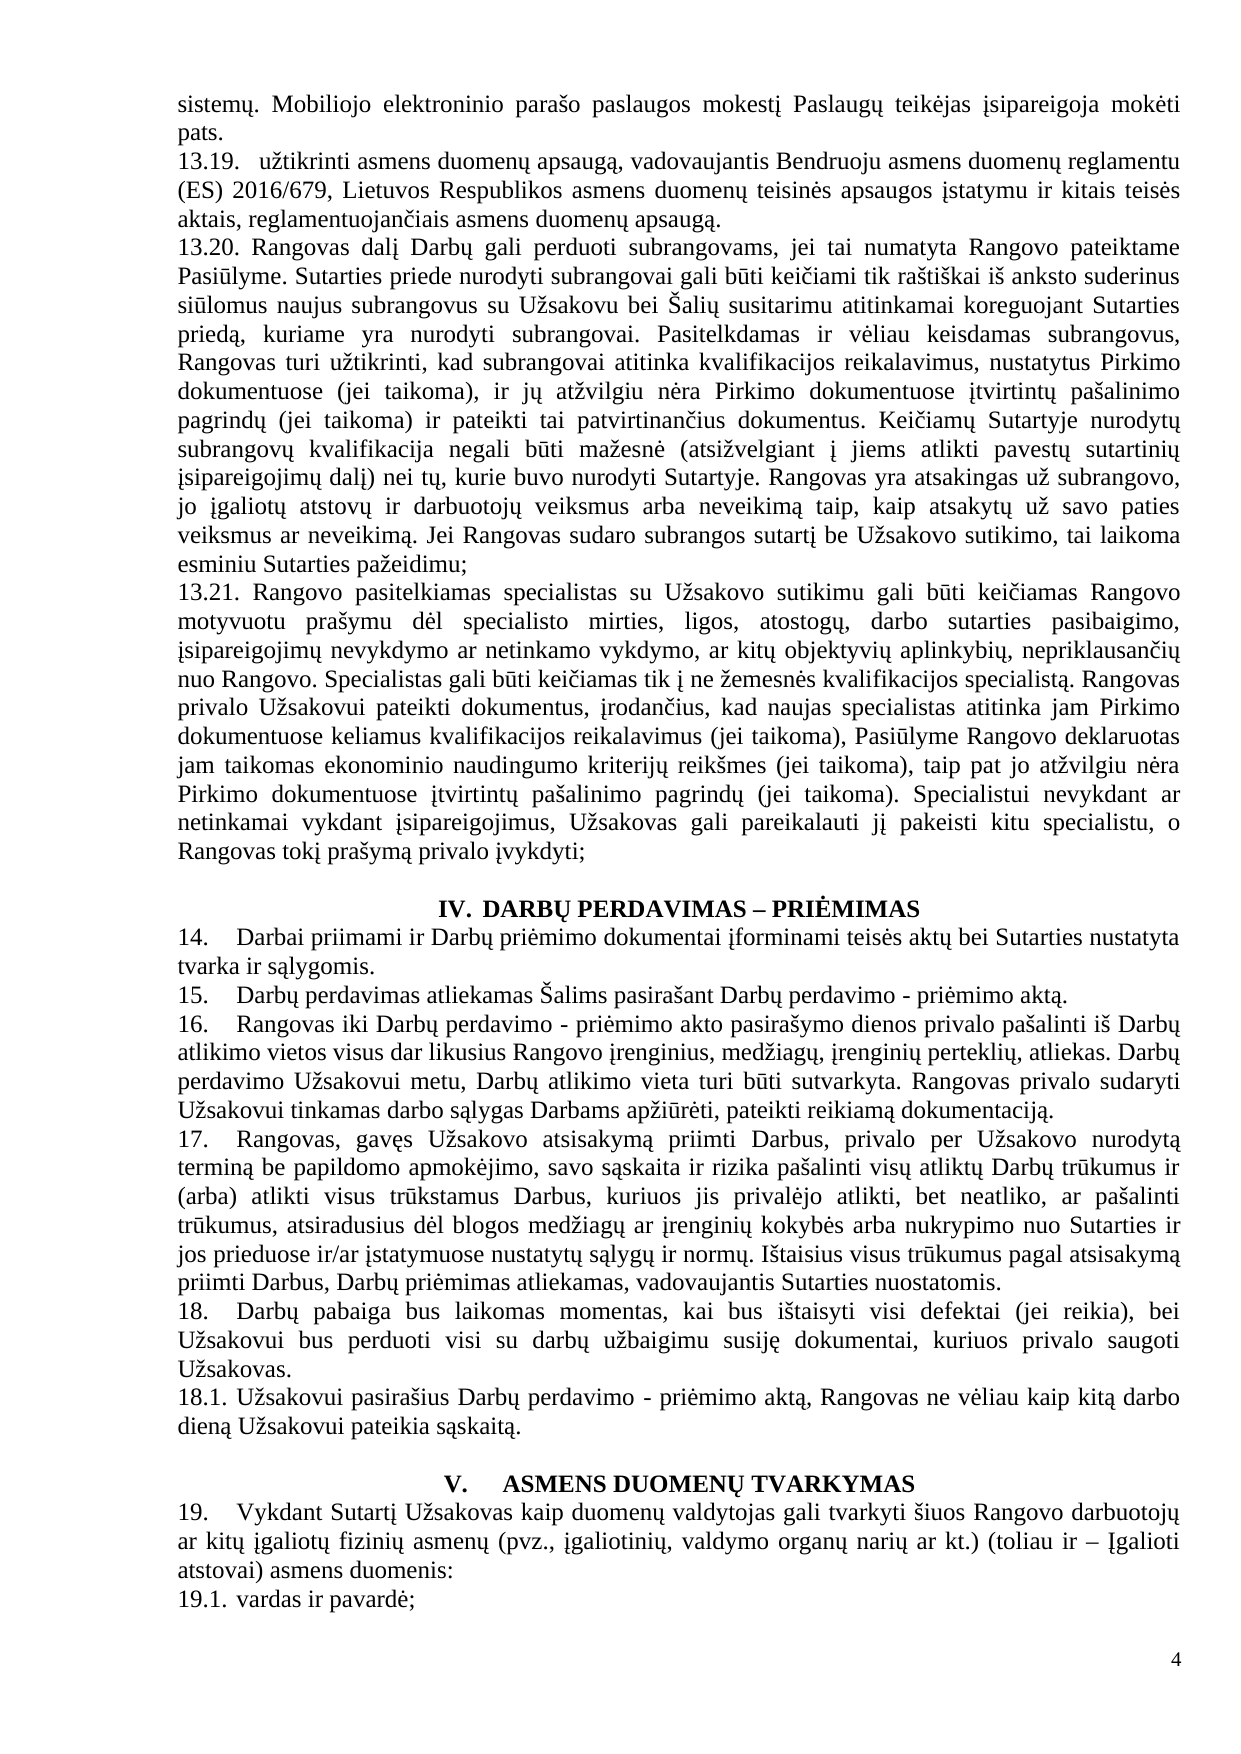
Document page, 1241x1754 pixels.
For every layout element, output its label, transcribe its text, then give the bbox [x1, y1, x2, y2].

list Rangovas, gavęs Užsakovo atsisakymą priimti Darbus, privalo per Užsakovo nurodytą terminą be papildomo apmokėjimo, savo sąskaita ir rizika pašalinti visų atliktų Darbų trūkumus ir (arba) atlikti visus trūkstamus Darbus, kuriuos jis privalėjo atlikti, bet neatliko, ar pašalinti trūkumus, atsiradusius dėl blogos medžiagų ar įrenginių kokybės arba nukrypimo nuo Sutarties ir jos prieduose ir/ar įstatymuose nustatytų sąlygų ir normų. Ištaisius visus trūkumus pagal atsisakymą priimti Darbus, Darbų priėmimas atliekamas, vadovaujantis Sutarties nuostatomis. [177, 1124, 1181, 1296]
list Vykdant Sutartį Užsakovas kaip duomenų valdytojas gali tvarkyti šiuos Rangovo darbuotojų ar kitų įgaliotų fizinių asmenų (pvz., įgaliotinių, valdymo organų narių ar kt.) (toliau ir – Įgalioti atstovai) asmens duomenis: [177, 1497, 1181, 1584]
list Darbų pabaiga bus laikomas momentas, kai bus ištaisyti visi defektai (jei reikia), bei Užsakovui bus perduoti visi su darbų užbaigimu susiję dokumentai, kuriuos privalo saugoti Užsakovas. [177, 1296, 1181, 1382]
list užtikrinti asmens duomenų apsaugą, vadovaujantis Bendruoju asmens duomenų reglamentu (ES) 2016/679, Lietuvos Respublikos asmens duomenų teisinės apsaugos įstatymu ir kitais teisės aktais, reglamentuojančiais asmens duomenų apsaugą. [177, 146, 1181, 232]
list Rangovo pasitelkiamas specialistas su Užsakovo sutikimu gali būti keičiamas Rangovo motyvuotu prašymu dėl specialisto mirties, ligos, atostogų, darbo sutarties pasibaigimo, įsipareigojimų nevykdymo ar netinkamo vykdymo, ar kitų objektyvių aplinkybių, nepriklausančių nuo Rangovo. Specialistas gali būti keičiamas tik į ne žemesnės kvalifikacijos specialistą. Rangovas privalo Užsakovui pateikti dokumentus, įrodančius, kad naujas specialistas atitinka jam Pirkimo dokumentuose keliamus kvalifikacijos reikalavimus (jei taikoma), Pasiūlyme Rangovo deklaruotas jam taikomas ekonominio naudingumo kriterijų reikšmes (jei taikoma), taip pat jo atžvilgiu nėra Pirkimo dokumentuose įtvirtintų pašalinimo pagrindų (jei taikoma). Specialistui nevykdant ar netinkamai vykdant įsipareigojimus, Užsakovas gali pareikalauti jį pakeisti kitu specialistu, o Rangovas tokį prašymą privalo įvykdyti; [177, 577, 1181, 865]
list Rangovas iki Darbų perdavimo - priėmimo akto pasirašymo dienos privalo pašalinti iš Darbų atlikimo vietos visus dar likusius Rangovo įrenginius, medžiagų, įrenginių perteklių, atliekas. Darbų perdavimo Užsakovui metu, Darbų atlikimo vieta turi būti sutvarkyta. Rangovas privalo sudaryti Užsakovui tinkamas darbo sąlygas Darbams apžiūrėti, pateikti reikiamą dokumentaciją. [177, 1009, 1181, 1124]
list Rangovas dalį Darbų gali perduoti subrangovams, jei tai numatyta Rangovo pateiktame Pasiūlyme. Sutarties priede nurodyti subrangovai gali būti keičiami tik raštiškai iš anksto suderinus siūlomus naujus subrangovus su Užsakovu bei Šalių susitarimu atitinkamai koreguojant Sutarties priedą, kuriame yra nurodyti subrangovai. Pasitelkdamas ir vėliau keisdamas subrangovus, Rangovas turi užtikrinti, kad subrangovai atitinka kvalifikacijos reikalavimus, nustatytus Pirkimo dokumentuose (jei taikoma), ir jų atžvilgiu nėra Pirkimo dokumentuose įtvirtintų pašalinimo pagrindų (jei taikoma) ir pateikti tai patvirtinančius dokumentus. Keičiamų Sutartyje nurodytų subrangovų kvalifikacija negali būti mažesnė (atsižvelgiant į jiems atlikti pavestų sutartinių įsipareigojimų dalį) nei tų, kurie buvo nurodyti Sutartyje. Rangovas yra atsakingas už subrangovo, jo įgaliotų atstovų ir darbuotojų veiksmus arba neveikimą taip, kaip atsakytų už savo paties veiksmus ar neveikimą. Jei Rangovas sudaro subrangos sutartį be Užsakovo sutikimo, tai laikoma esminiu Sutarties pažeidimu; [177, 232, 1181, 577]
list Užsakovui pasirašius Darbų perdavimo - priėmimo aktą, Rangovas ne vėliau kaip kitą darbo dieną Užsakovui pateikia sąskaitą. [177, 1382, 1181, 1440]
list Darbų perdavimas atliekamas Šalims pasirašant Darbų perdavimo - priėmimo aktą. [177, 980, 1181, 1009]
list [177, 89, 1181, 146]
list Darbai priimami ir Darbų priėmimo dokumentai įforminami teisės aktų bei Sutarties nustatyta tvarka ir sąlygomis. [177, 922, 1181, 980]
list DARBŲ PERDAVIMAS – PRIĖMIMAS [177, 894, 1181, 922]
list ASMENS DUOMENŲ TVARKYMAS [177, 1469, 1181, 1497]
list vardas ir pavardė; [177, 1584, 1181, 1612]
